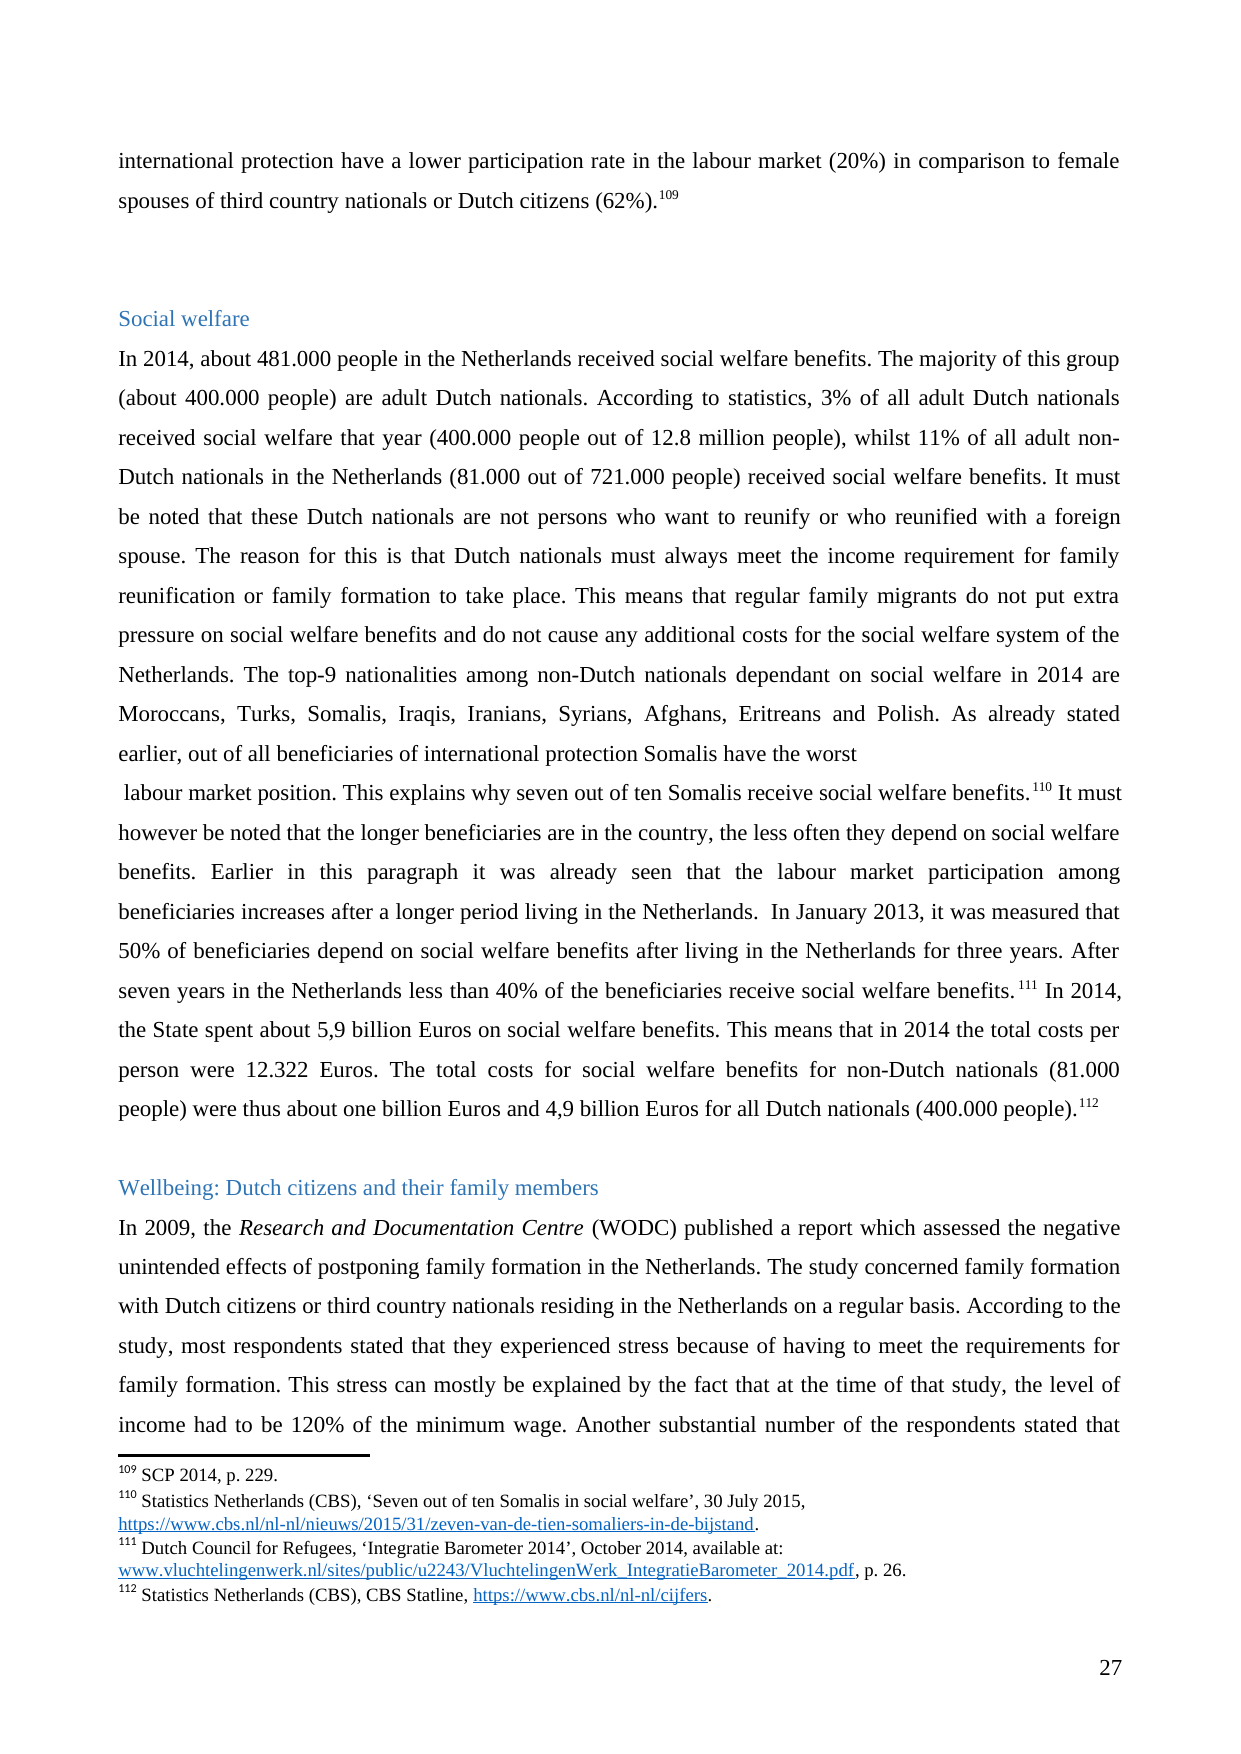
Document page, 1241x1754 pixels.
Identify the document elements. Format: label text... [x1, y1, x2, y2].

text In 2014, about 481.000 people in the Netherlands received social welfare benefits. The majority of this group (about 400.000 people) are adult Dutch nationals. According to statistics, 3% of all adult Dutch nationals received social welfare that year (400.000 people out of 12.8 million people), whilst 11% of all adult non-Dutch nationals in the Netherlands (81.000 out of 721.000 people) received social welfare benefits. It must be noted that these Dutch nationals are not persons who want to reunify or who reunified with a foreign spouse. The reason for this is that Dutch nationals must always meet the income requirement for family reunification or family formation to take place. This means that regular family migrants do not put extra pressure on social welfare benefits and do not cause any additional costs for the social welfare system of the Netherlands. The top-9 nationalities among non-Dutch nationals dependant on social welfare in 2014 are Moroccans, Turks, Somalis, Iraqis, Iranians, Syrians, Afghans, Eritreans and Polish. As already stated earlier, out of all beneficiaries of international protection Somalis have the worst [118, 345, 1122, 766]
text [118, 148, 1122, 213]
text Wellbeing: Dutch citizens and their family members [118, 1174, 1122, 1200]
text labour market position. This explains why seven out of ten Somalis receive social welfare benefits. It must however be noted that the longer beneficiaries are in the country, the less often they depend on social welfare benefits. Earlier in this paragraph it was already seen that the labour market participation among beneficiaries increases after a longer period living in the Netherlands. In January 2013, it was measured that 50% of beneficiaries depend on social welfare benefits after living in the Netherlands for three years. After seven years in the Netherlands less than 40% of the beneficiaries receive social welfare benefits. In 2014, the State spent about 5,9 billion Euros on social welfare benefits. This means that in 2014 the total costs per person were 12.322 Euros. The total costs for social welfare benefits for non-Dutch nationals (81.000 people) were thus about one billion Euros and 4,9 billion Euros for all Dutch nationals (400.000 people). [118, 779, 1122, 1121]
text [118, 1213, 1122, 1437]
text Social welfare [118, 306, 1122, 332]
